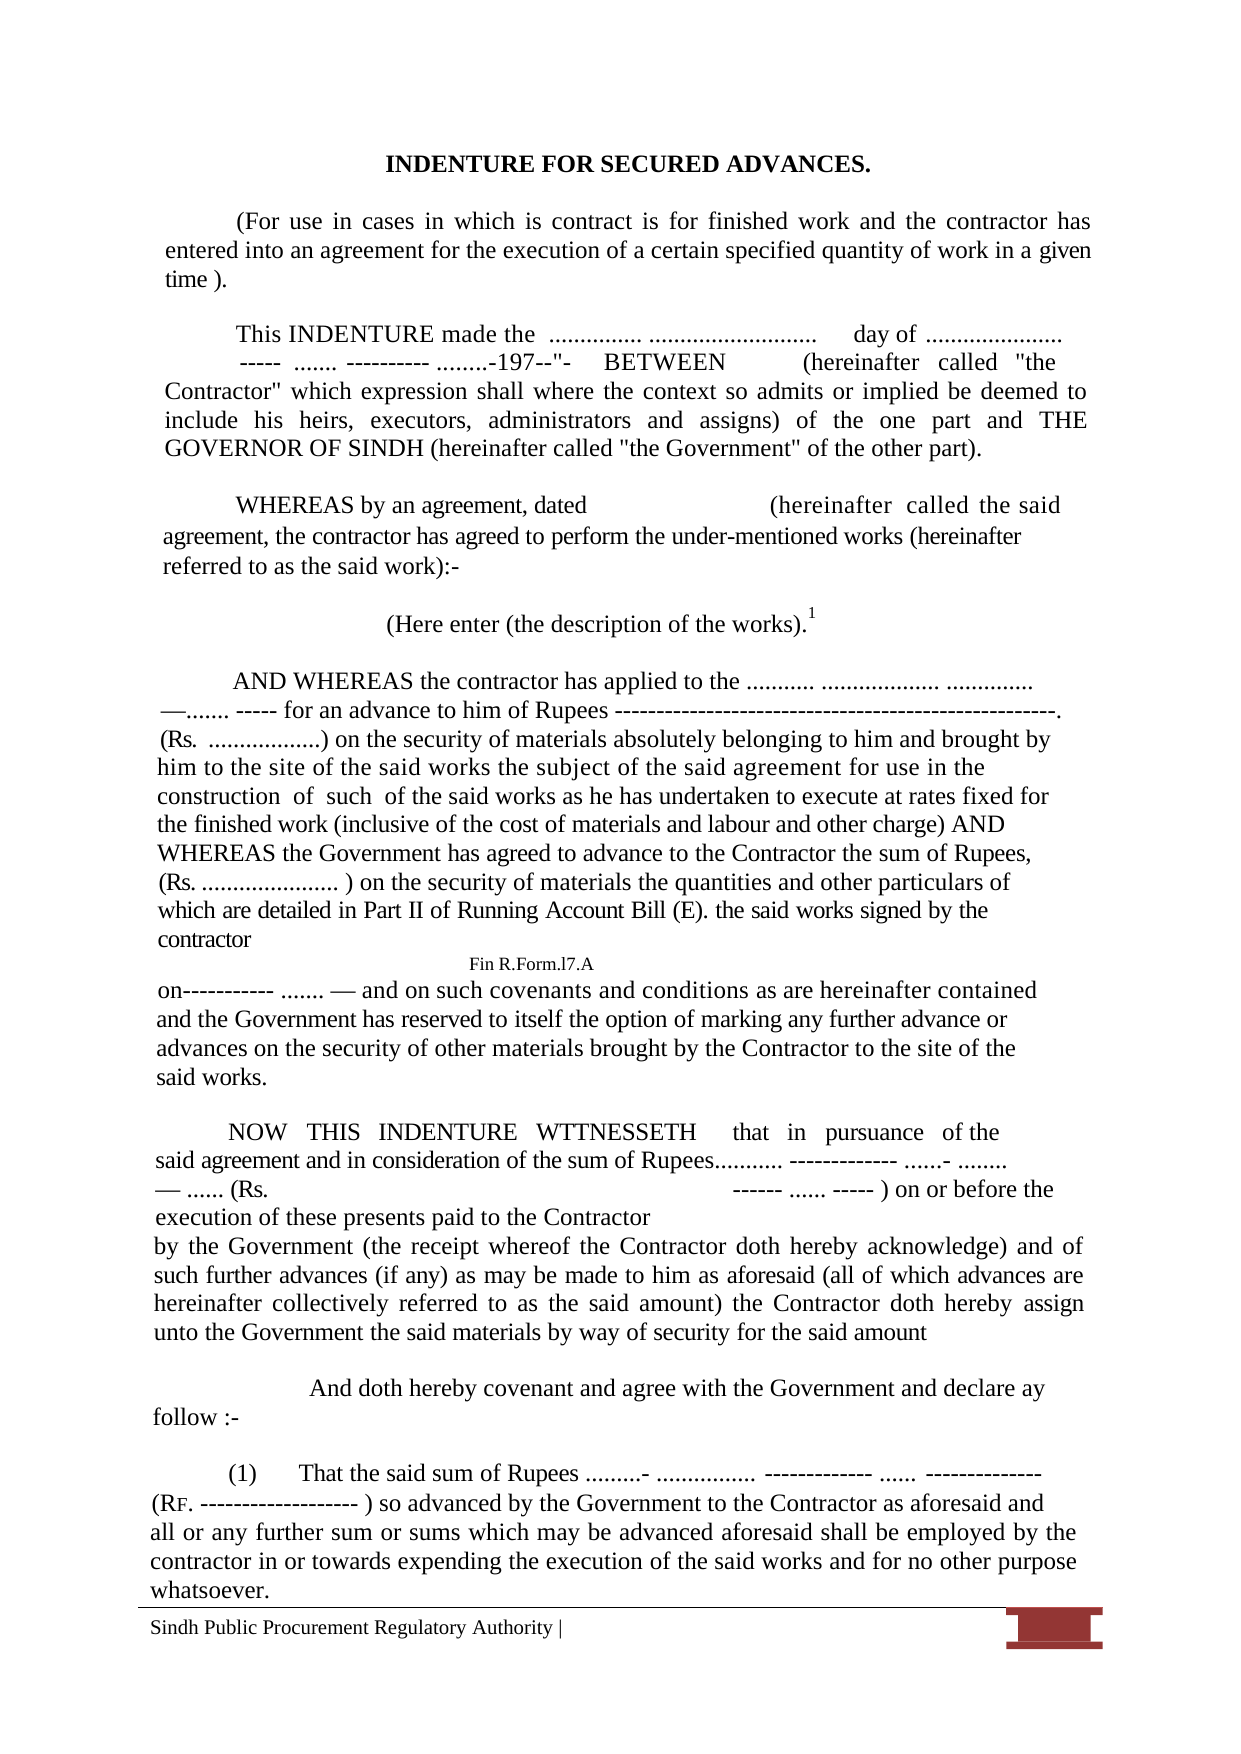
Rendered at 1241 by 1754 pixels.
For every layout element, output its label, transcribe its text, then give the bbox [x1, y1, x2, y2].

text by the Government (the receipt whereof the Contractor doth hereby acknowledge) and of such further advances (if any) as may be made to him as aforesaid (all of which advances are hereinafter collectively referred to as the said amount) the Contractor doth hereby assign unto the Government the said materials by way of security for the said amount [154, 1232, 1084, 1346]
text on----------- ....... — and on such covenants and conditions as are hereinafter contained and the Government has reserved to itself the option of marking any further advance or advances on the security of other materials brought by the Contractor to the site of the said works. [156, 975, 1054, 1090]
text And doth hereby covenant and agree with the Government and declare ay [309, 1373, 1091, 1402]
text (RF. ------------------- ) so advanced by the Government to the Contractor as aforesaid and [151, 1488, 1115, 1516]
text all or any further sum or sums which may be advanced aforesaid shall be employed by the contractor in or towards expending the execution of the said works and for no other purpose whatsoever. [150, 1517, 1078, 1603]
text follow :- [152, 1402, 1091, 1431]
text INDENTURE FOR SECURED ADVANCES. [385, 149, 1091, 178]
text WHEREAS by an agreement, dated (hereinafter called the said agreement, the contractor has agreed to perform the under-mentioned works (hereinafter referred to as the said work):- [163, 491, 1087, 579]
text (Rs. ...................... ) on the security of materials the quantities and other particulars of which are detailed in Part II of Running Account Bill (E). the said works signed by the contractor [157, 867, 1063, 953]
text —....... ----- for an advance to him of Rupees -----------------------------------------------------. [161, 696, 1091, 724]
text (Rs. ..................) on the security of materials absolutely belonging to him and brought by him to the site of the said works the subject of the said agreement for use in the construction of such of the said works as he has undertaken to execute at rates fixed for the finished work (inclusive of the cost of materials and labour and other charge) AND WHEREAS the Government has agreed to advance to the Contractor the sum of Rupees, [157, 724, 1063, 867]
text Contractor" which expression shall where the context so admits or implied be deemed to include his heirs, executors, administrators and assigns) of the one part and THE GOVERNOR OF SINDH (hereinafter called "the Government" of the other part). [164, 377, 1088, 462]
text AND WHEREAS the contractor has applied to the ........... ................... .............. [232, 666, 1091, 695]
text (For use in cases in which is contract is for finished work and the contractor has entered into an agreement for the execution of a certain specified quantity of work in a given time ). [165, 206, 1091, 293]
text (Here enter (the description of the works).1 [386, 603, 1091, 637]
text Fin R.Form.l7.A [268, 953, 794, 974]
text ----- ....... ---------- ........-197--"- BETWEEN (hereinafter called "the [239, 348, 1091, 376]
text NOW THIS INDENTURE WTTNESSETH that in pursuance of the said agreement and in consideration of the sum of Rupees........... ------------- ......- ........— ...... (Rs. ------ ...... ----- ) on or before the execution of these presents paid to the Contractor [155, 1118, 1054, 1231]
text (1) That the said sum of Rupees .........- ................ ------------- ...... -------------- [228, 1458, 1091, 1487]
text This INDENTURE made the ............... ........................... day of ...................... [236, 319, 1091, 348]
